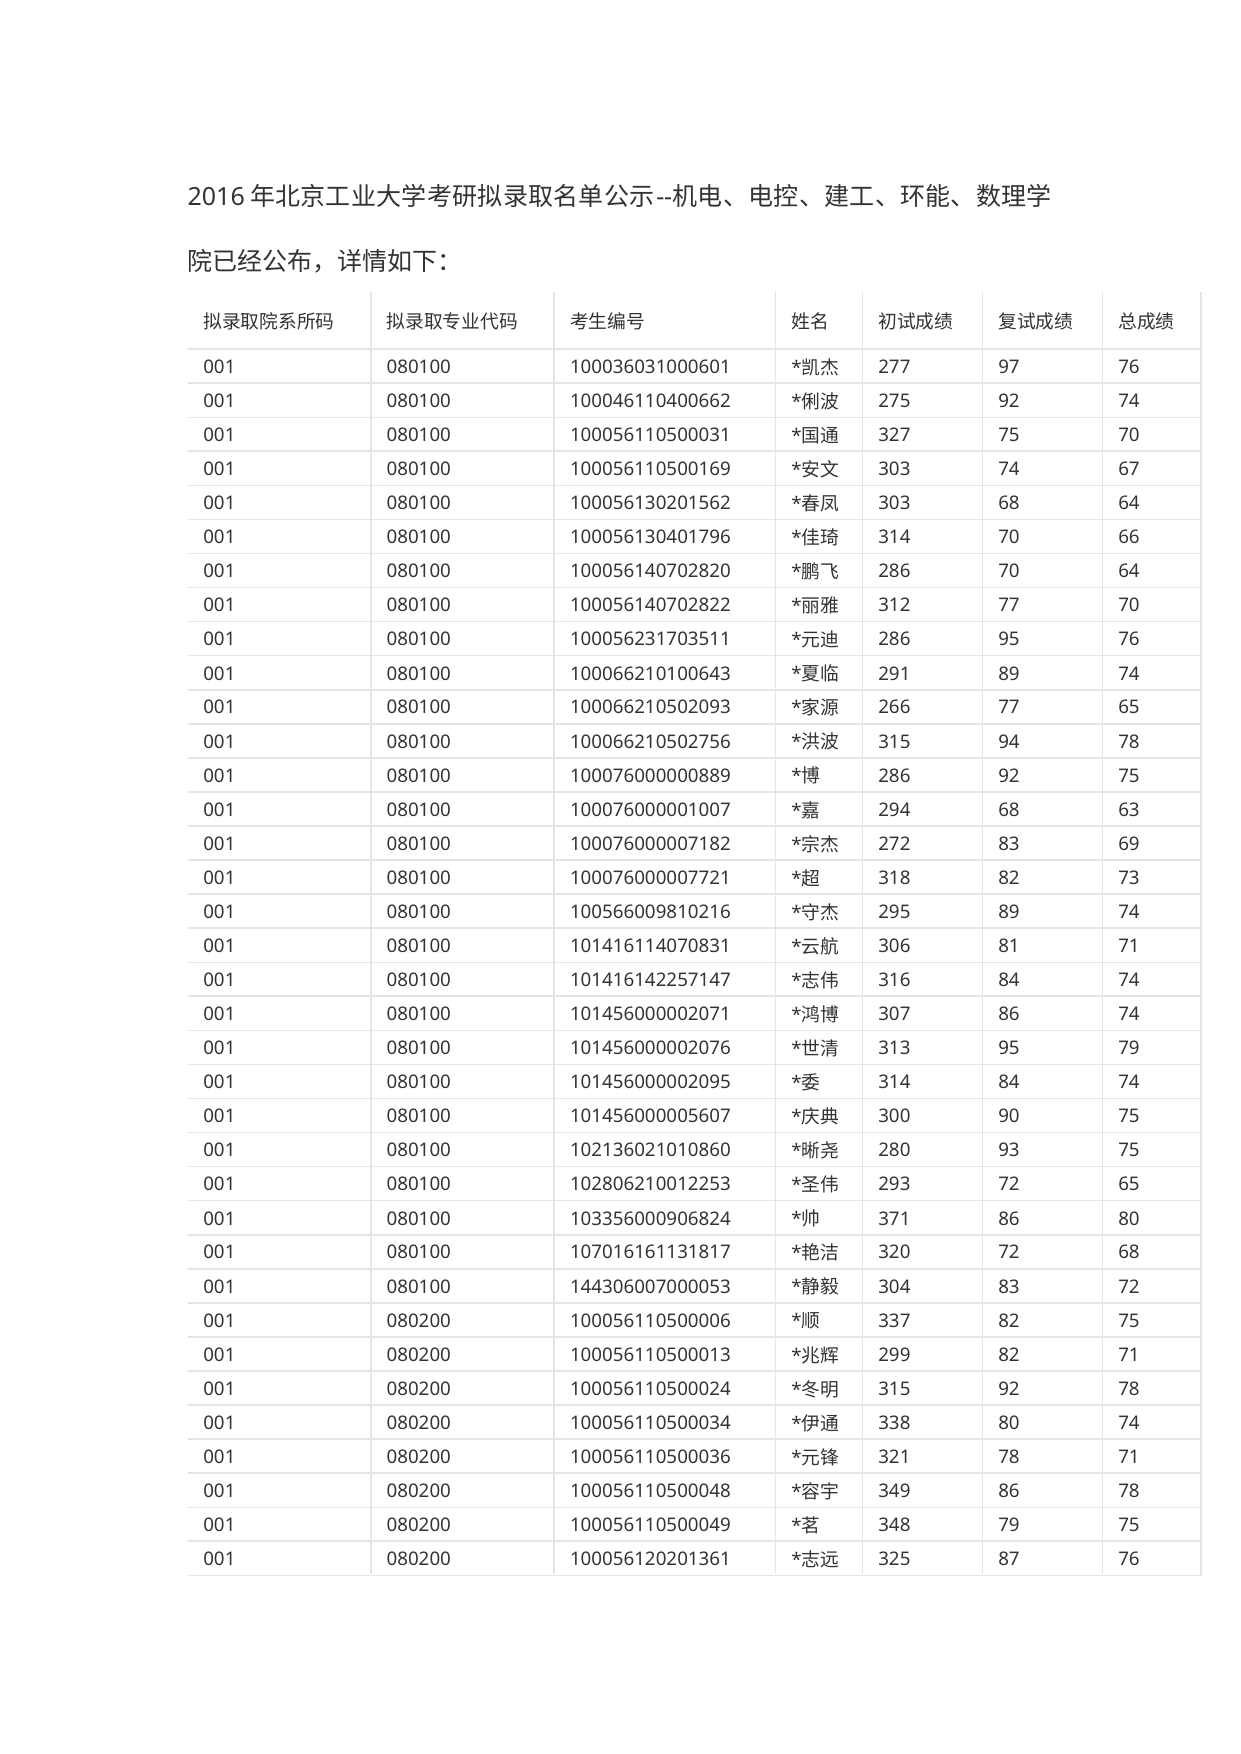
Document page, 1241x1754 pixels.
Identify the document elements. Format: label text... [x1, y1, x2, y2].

table_cell 371 [863, 1201, 982, 1234]
table_cell *元锋 [776, 1440, 862, 1472]
table_cell *鹏飞 [776, 554, 862, 587]
table_cell *宗杰 [776, 827, 862, 859]
table_cell 325 [863, 1542, 982, 1574]
table_cell 315 [863, 1372, 982, 1404]
table_cell 86 [983, 1201, 1102, 1234]
table_cell 76 [1103, 1542, 1200, 1574]
table_cell *伊通 [776, 1406, 862, 1438]
table_cell 001 [188, 1065, 370, 1098]
table_cell *鸿博 [776, 997, 862, 1029]
table_cell 080100 [372, 1270, 553, 1302]
table_cell 73 [1103, 861, 1200, 893]
table_cell 313 [863, 1031, 982, 1063]
table_cell 74 [1103, 895, 1200, 927]
table_cell 080100 [372, 963, 553, 995]
table_cell 080100 [372, 1065, 553, 1098]
table_cell 93 [983, 1133, 1102, 1166]
table_cell 349 [863, 1474, 982, 1506]
table_cell 080100 [372, 588, 553, 621]
table_cell *安文 [776, 452, 862, 484]
table_cell 001 [188, 895, 370, 927]
table_cell 100066210502093 [555, 691, 775, 723]
table_cell 001 [188, 1201, 370, 1234]
table_cell *凯杰 [776, 350, 862, 382]
table_cell 102136021010860 [555, 1133, 775, 1166]
table_cell *洪波 [776, 725, 862, 757]
table_cell 001 [188, 827, 370, 859]
table_cell 100566009810216 [555, 895, 775, 927]
table_cell *元迪 [776, 622, 862, 655]
table_cell 001 [188, 1167, 370, 1200]
table_cell 307 [863, 997, 982, 1029]
table_cell 70 [983, 554, 1102, 587]
table_cell 080100 [372, 520, 553, 553]
table_cell 70 [1103, 588, 1200, 621]
table_cell 74 [1103, 384, 1200, 416]
table_cell 293 [863, 1167, 982, 1200]
table_cell 080200 [372, 1372, 553, 1404]
table_cell 303 [863, 452, 982, 484]
table_cell 100076000007182 [555, 827, 775, 859]
table_cell 080100 [372, 1099, 553, 1132]
table_cell 78 [1103, 725, 1200, 757]
table_cell 75 [983, 418, 1102, 450]
table_cell 66 [1103, 520, 1200, 553]
table_cell 266 [863, 691, 982, 723]
table_cell 348 [863, 1508, 982, 1540]
table_cell 77 [983, 588, 1102, 621]
table_cell 100056110500049 [555, 1508, 775, 1540]
table_cell 001 [188, 963, 370, 995]
table_header 拟录取院系所码 [188, 292, 370, 348]
table_cell 71 [1103, 1440, 1200, 1472]
table_cell 80 [983, 1406, 1102, 1438]
table_cell *世清 [776, 1031, 862, 1063]
table_cell 001 [188, 1508, 370, 1540]
table_cell 100056110500013 [555, 1338, 775, 1370]
table_cell 69 [1103, 827, 1200, 859]
table_cell *春凤 [776, 486, 862, 518]
table_cell 080100 [372, 895, 553, 927]
table_cell *庆典 [776, 1099, 862, 1132]
table_cell 080100 [372, 793, 553, 825]
table_cell 101456000005607 [555, 1099, 775, 1132]
table_cell 272 [863, 827, 982, 859]
table_cell 303 [863, 486, 982, 518]
table_cell 320 [863, 1236, 982, 1268]
table_cell 306 [863, 929, 982, 961]
table_cell 001 [188, 588, 370, 621]
table_cell 86 [983, 1474, 1102, 1506]
table_cell 100056110500024 [555, 1372, 775, 1404]
table_cell 001 [188, 725, 370, 757]
table_cell 100056110500034 [555, 1406, 775, 1438]
table_cell 89 [983, 656, 1102, 689]
table_cell 97 [983, 350, 1102, 382]
table_cell 280 [863, 1133, 982, 1166]
table_cell *委 [776, 1065, 862, 1098]
table_cell 100036031000601 [555, 350, 775, 382]
table_cell 70 [983, 520, 1102, 553]
table_cell 321 [863, 1440, 982, 1472]
table_cell 76 [1103, 622, 1200, 655]
table_cell 001 [188, 1133, 370, 1166]
table_cell *守杰 [776, 895, 862, 927]
table_cell 080100 [372, 759, 553, 791]
table_header 总成绩 [1103, 292, 1200, 348]
table_cell 001 [188, 1542, 370, 1574]
table_cell 001 [188, 1099, 370, 1132]
table_cell 291 [863, 656, 982, 689]
table_cell 001 [188, 384, 370, 416]
table_cell 74 [983, 452, 1102, 484]
table_cell 101456000002095 [555, 1065, 775, 1098]
table_cell 100056130401796 [555, 520, 775, 553]
table_cell 001 [188, 861, 370, 893]
table_cell *夏临 [776, 656, 862, 689]
table_cell 080100 [372, 1133, 553, 1166]
text 2016年北京工业大学考研拟录取名单公示--机电、电控、建工、环能、数理学院已经公布，详情如下： [187, 162, 1053, 292]
table_cell *俐波 [776, 384, 862, 416]
table_cell 080100 [372, 452, 553, 484]
table_cell 71 [1103, 929, 1200, 961]
table_cell 001 [188, 1474, 370, 1506]
table_cell 080200 [372, 1474, 553, 1506]
table_cell 314 [863, 1065, 982, 1098]
table_cell 64 [1103, 554, 1200, 587]
table_cell 001 [188, 1270, 370, 1302]
table_cell 75 [1103, 1099, 1200, 1132]
table_cell 67 [1103, 452, 1200, 484]
table_cell 79 [983, 1508, 1102, 1540]
table_cell 100056110500169 [555, 452, 775, 484]
table_cell *超 [776, 861, 862, 893]
table_cell *博 [776, 759, 862, 791]
table_cell 75 [1103, 1133, 1200, 1166]
table_cell 315 [863, 725, 982, 757]
table_cell 080100 [372, 486, 553, 518]
table_cell 001 [188, 1338, 370, 1370]
table_cell 101456000002076 [555, 1031, 775, 1063]
table_cell 87 [983, 1542, 1102, 1574]
table_cell 080100 [372, 997, 553, 1029]
table_cell *兆辉 [776, 1338, 862, 1370]
table_cell 100056120201361 [555, 1542, 775, 1574]
table_cell 103356000906824 [555, 1201, 775, 1234]
table_cell 304 [863, 1270, 982, 1302]
table_cell 001 [188, 656, 370, 689]
table_cell 294 [863, 793, 982, 825]
table_cell 080100 [372, 350, 553, 382]
table_cell 327 [863, 418, 982, 450]
table_cell 82 [983, 1338, 1102, 1370]
table_cell *志伟 [776, 963, 862, 995]
table_cell 92 [983, 759, 1102, 791]
table_cell 080200 [372, 1542, 553, 1574]
table_cell *艳洁 [776, 1236, 862, 1268]
table_cell 95 [983, 622, 1102, 655]
table_cell 100056130201562 [555, 486, 775, 518]
table_cell 101416142257147 [555, 963, 775, 995]
table_cell 100056110500036 [555, 1440, 775, 1472]
table_cell 080200 [372, 1440, 553, 1472]
table_cell 64 [1103, 486, 1200, 518]
table_cell 080100 [372, 1236, 553, 1268]
table_cell 89 [983, 895, 1102, 927]
table_cell 107016161131817 [555, 1236, 775, 1268]
table_cell 286 [863, 759, 982, 791]
table_cell 76 [1103, 350, 1200, 382]
table_cell 75 [1103, 1304, 1200, 1336]
table_cell 080200 [372, 1508, 553, 1540]
table_cell 318 [863, 861, 982, 893]
table_cell 100066210502756 [555, 725, 775, 757]
table_cell 080100 [372, 1031, 553, 1063]
table_cell 74 [1103, 1406, 1200, 1438]
table_cell *容宇 [776, 1474, 862, 1506]
table_cell 080100 [372, 1201, 553, 1234]
table_cell *嘉 [776, 793, 862, 825]
table_cell 70 [1103, 418, 1200, 450]
table_cell 78 [1103, 1474, 1200, 1506]
table_cell 001 [188, 1372, 370, 1404]
table_cell *志远 [776, 1542, 862, 1574]
table_cell 080100 [372, 384, 553, 416]
table_cell *丽雅 [776, 588, 862, 621]
table_cell 100076000001007 [555, 793, 775, 825]
table_cell *冬明 [776, 1372, 862, 1404]
table_cell *圣伟 [776, 1167, 862, 1200]
table_cell *帅 [776, 1201, 862, 1234]
table_cell 100076000000889 [555, 759, 775, 791]
table_cell *国通 [776, 418, 862, 450]
table_cell 001 [188, 1236, 370, 1268]
table_cell 080100 [372, 861, 553, 893]
table_cell 77 [983, 691, 1102, 723]
table_header 初试成绩 [863, 292, 982, 348]
table_cell 080100 [372, 554, 553, 587]
table_cell 312 [863, 588, 982, 621]
table_cell 080200 [372, 1338, 553, 1370]
table_cell 83 [983, 1270, 1102, 1302]
table_cell 92 [983, 1372, 1102, 1404]
table_cell 001 [188, 350, 370, 382]
table_cell 100056110500031 [555, 418, 775, 450]
table_cell 100056140702820 [555, 554, 775, 587]
table_cell 080100 [372, 725, 553, 757]
table_cell 102806210012253 [555, 1167, 775, 1200]
table_cell 74 [1103, 656, 1200, 689]
table_cell 299 [863, 1338, 982, 1370]
table_cell 001 [188, 452, 370, 484]
table_cell 277 [863, 350, 982, 382]
table_cell 84 [983, 963, 1102, 995]
table_cell 68 [983, 486, 1102, 518]
table_cell 100056110500048 [555, 1474, 775, 1506]
table_cell 100046110400662 [555, 384, 775, 416]
table_cell 001 [188, 486, 370, 518]
table_cell 65 [1103, 1167, 1200, 1200]
table_cell *静毅 [776, 1270, 862, 1302]
table_cell 81 [983, 929, 1102, 961]
table_cell 080100 [372, 929, 553, 961]
table_cell 68 [983, 793, 1102, 825]
table_cell 001 [188, 759, 370, 791]
table_cell 100066210100643 [555, 656, 775, 689]
table_cell 001 [188, 997, 370, 1029]
table_cell 92 [983, 384, 1102, 416]
table_cell 79 [1103, 1031, 1200, 1063]
table_cell 001 [188, 1031, 370, 1063]
table_cell 100056110500006 [555, 1304, 775, 1336]
table_cell 295 [863, 895, 982, 927]
table_cell 75 [1103, 759, 1200, 791]
table_cell 080200 [372, 1304, 553, 1336]
table_cell 316 [863, 963, 982, 995]
table_cell 78 [983, 1440, 1102, 1472]
table_cell *家源 [776, 691, 862, 723]
table_cell 001 [188, 622, 370, 655]
table_cell 080100 [372, 1167, 553, 1200]
table_cell 080100 [372, 656, 553, 689]
table_cell 65 [1103, 691, 1200, 723]
table_header 姓名 [776, 292, 862, 348]
table_cell 74 [1103, 963, 1200, 995]
table_cell 71 [1103, 1338, 1200, 1370]
table_cell 95 [983, 1031, 1102, 1063]
table_cell 080200 [372, 1406, 553, 1438]
table_cell 338 [863, 1406, 982, 1438]
table_cell 84 [983, 1065, 1102, 1098]
table_cell 101456000002071 [555, 997, 775, 1029]
table_cell 286 [863, 622, 982, 655]
table_cell 144306007000053 [555, 1270, 775, 1302]
table_cell 100056140702822 [555, 588, 775, 621]
table_cell 90 [983, 1099, 1102, 1132]
table_cell 001 [188, 1440, 370, 1472]
table_cell 78 [1103, 1372, 1200, 1404]
table_cell 337 [863, 1304, 982, 1336]
table_cell 286 [863, 554, 982, 587]
table_cell 314 [863, 520, 982, 553]
table_cell 275 [863, 384, 982, 416]
table_cell 001 [188, 1304, 370, 1336]
table_cell *茗 [776, 1508, 862, 1540]
table_cell 68 [1103, 1236, 1200, 1268]
table_cell 001 [188, 691, 370, 723]
table_cell 83 [983, 827, 1102, 859]
table_cell 63 [1103, 793, 1200, 825]
table_header 考生编号 [555, 292, 775, 348]
table_cell 001 [188, 929, 370, 961]
table_cell 001 [188, 418, 370, 450]
table_cell 72 [983, 1167, 1102, 1200]
table_cell 72 [983, 1236, 1102, 1268]
table_cell 080100 [372, 691, 553, 723]
table_cell 101416114070831 [555, 929, 775, 961]
table_cell 82 [983, 1304, 1102, 1336]
table_cell 300 [863, 1099, 982, 1132]
table_cell 86 [983, 997, 1102, 1029]
table_cell 001 [188, 793, 370, 825]
table_cell 080100 [372, 827, 553, 859]
table_cell *晰尧 [776, 1133, 862, 1166]
table_cell 100056231703511 [555, 622, 775, 655]
table_cell 80 [1103, 1201, 1200, 1234]
table_header 拟录取专业代码 [372, 292, 553, 348]
table_cell 100076000007721 [555, 861, 775, 893]
table_cell 74 [1103, 997, 1200, 1029]
table_cell 72 [1103, 1270, 1200, 1302]
table_cell 080100 [372, 418, 553, 450]
table_cell 001 [188, 520, 370, 553]
table_cell 080100 [372, 622, 553, 655]
table_cell 001 [188, 1406, 370, 1438]
table_header 复试成绩 [983, 292, 1102, 348]
table_cell 94 [983, 725, 1102, 757]
table_cell 74 [1103, 1065, 1200, 1098]
table_cell 75 [1103, 1508, 1200, 1540]
table_cell *佳琦 [776, 520, 862, 553]
table_cell 001 [188, 554, 370, 587]
table_cell *云航 [776, 929, 862, 961]
table_cell 82 [983, 861, 1102, 893]
table_cell *顺 [776, 1304, 862, 1336]
